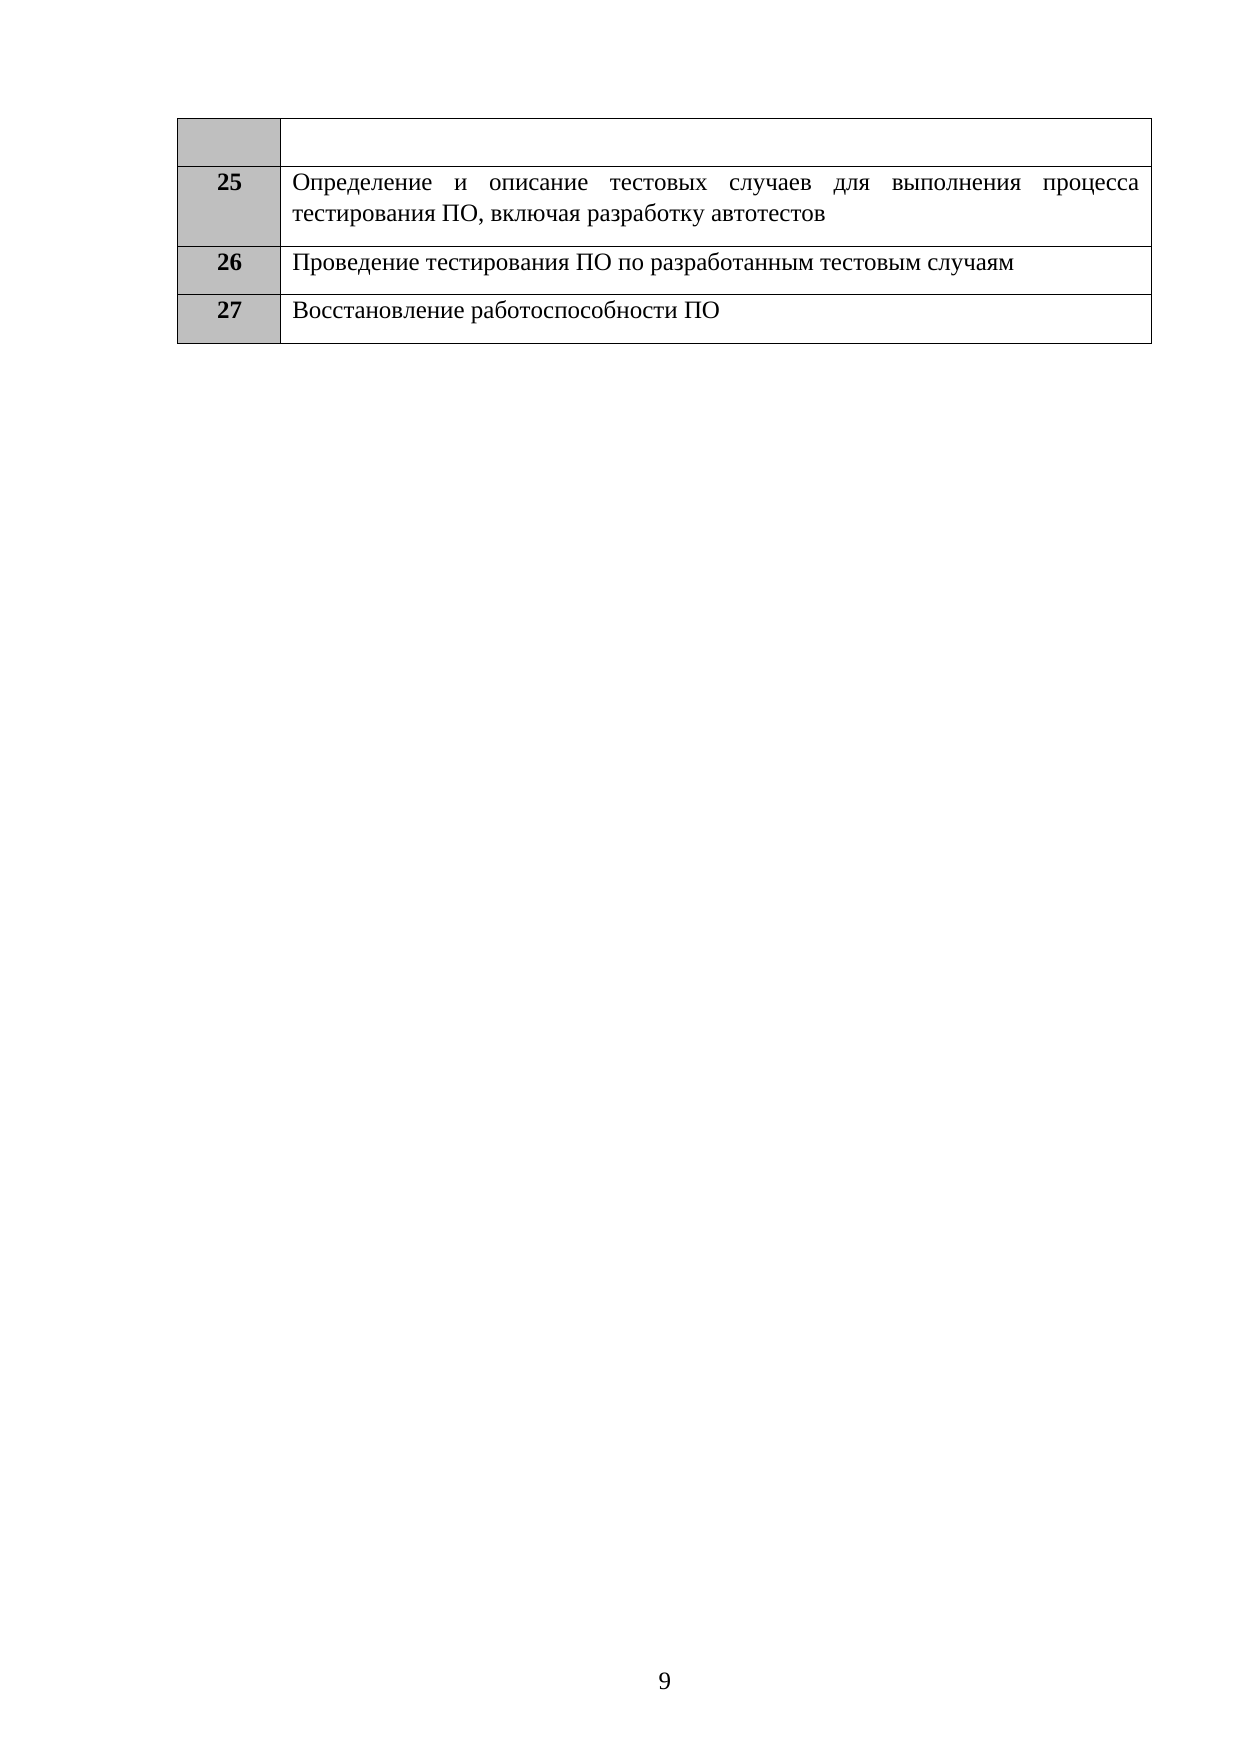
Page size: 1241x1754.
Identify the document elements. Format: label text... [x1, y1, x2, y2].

table_cell Определение и описание тестовых случаев для выполнения процесса тестирования ПО, включая разработку автотестов [281, 167, 1151, 246]
table_cell Восстановление работоспособности ПО [281, 295, 1151, 343]
table_cell 25 [178, 167, 280, 246]
table_cell 24 [178, 119, 280, 166]
table_cell Проведение тестирования ПО по разработанным тестовым случаям [281, 247, 1151, 294]
table_cell 26 [178, 247, 280, 294]
table_cell 27 [178, 295, 280, 343]
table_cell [281, 119, 1151, 166]
